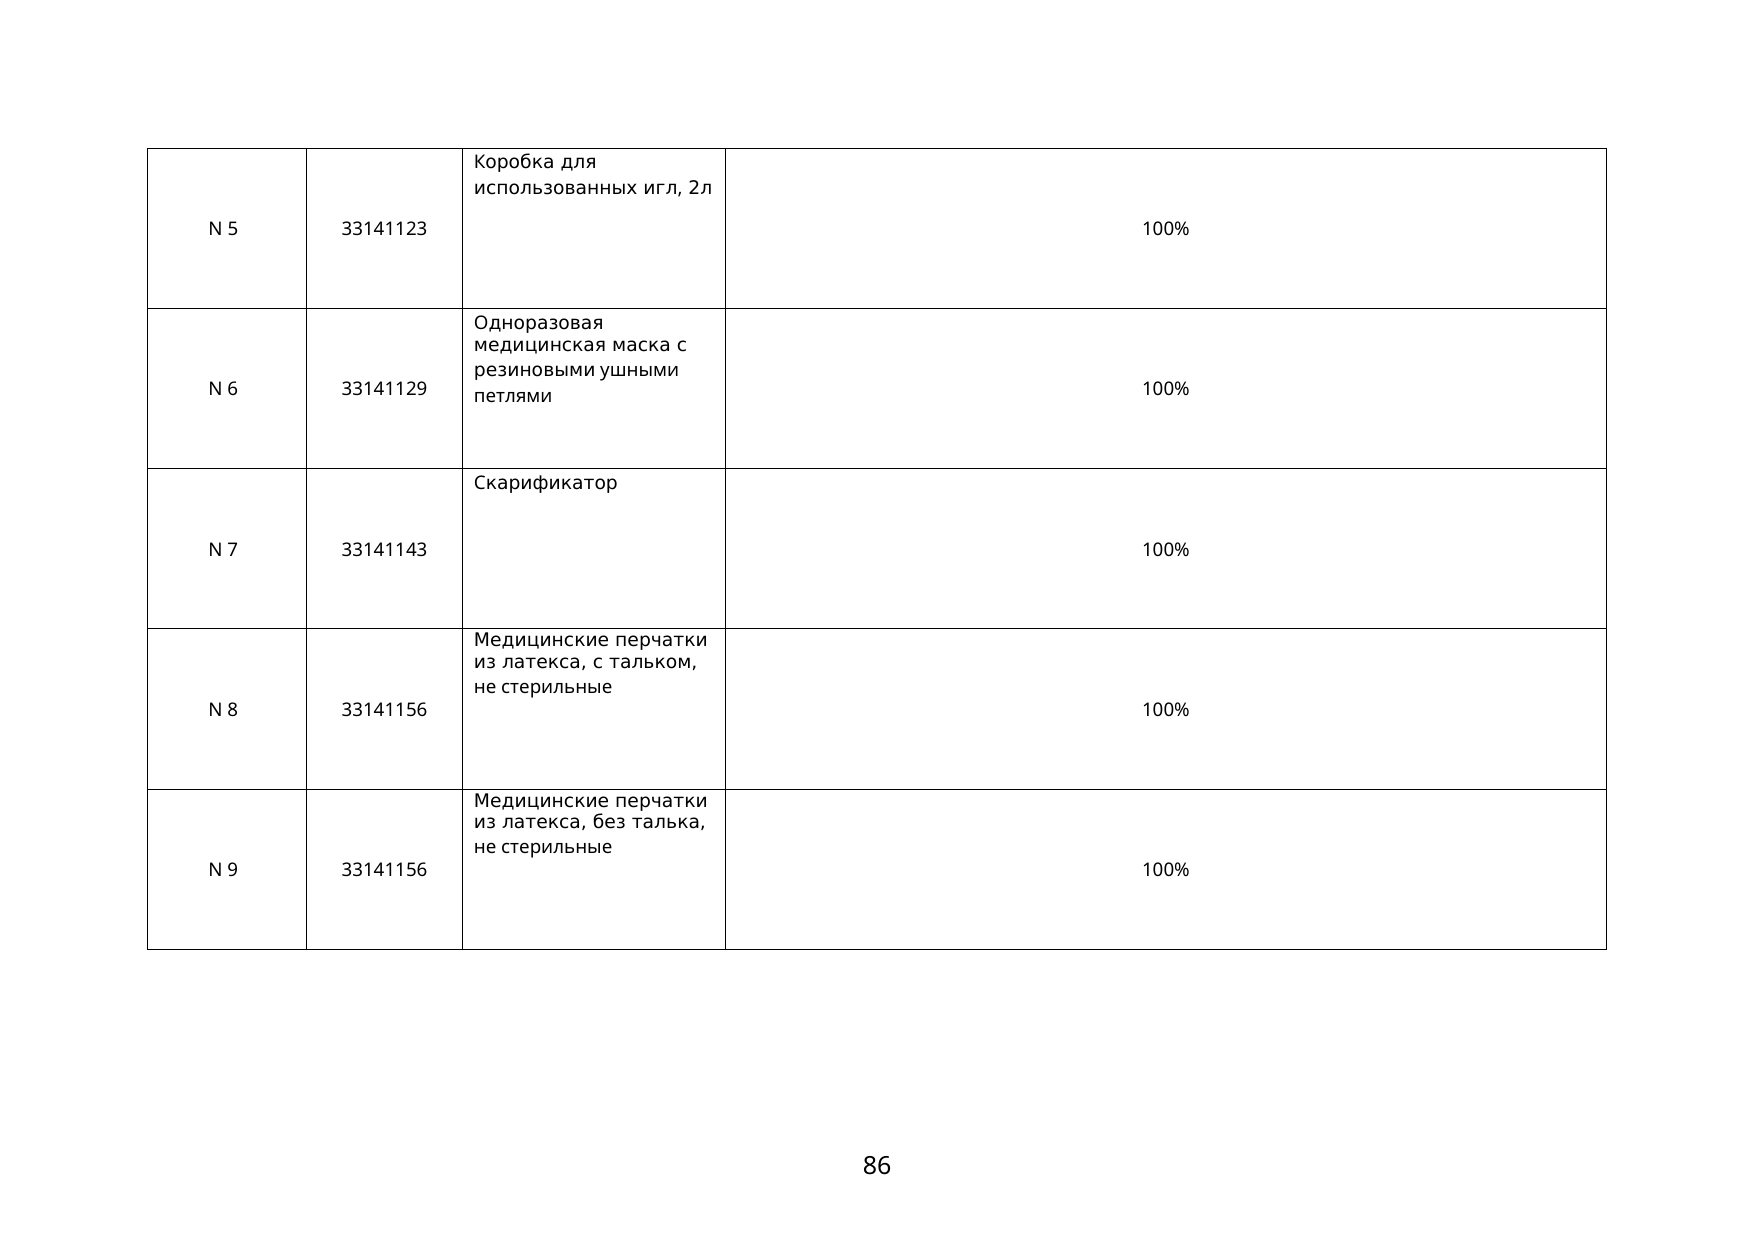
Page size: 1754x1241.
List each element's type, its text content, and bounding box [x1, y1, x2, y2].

table_cell 33141123 [307, 149, 462, 308]
table_cell N 6 [148, 309, 306, 468]
table_cell 100% [726, 790, 1606, 949]
table_cell Медицинские перчатки из латекса, с тальком, не стерильные [463, 629, 725, 788]
table_cell 33141156 [307, 629, 462, 788]
table_cell Медицинские перчатки из латекса, без талька, не стерильные [463, 790, 725, 949]
table_cell 33141129 [307, 309, 462, 468]
table_cell N 8 [148, 629, 306, 788]
table_cell 33141143 [307, 469, 462, 628]
table_cell N 5 [148, 149, 306, 308]
table_cell Скарификатор [463, 469, 725, 628]
table_cell 100% [726, 149, 1606, 308]
table_cell N 7 [148, 469, 306, 628]
table_cell Одноразовая медицинская маска с резиновыми ушными петлями [463, 309, 725, 468]
table_cell 100% [726, 309, 1606, 468]
table_cell N 9 [148, 790, 306, 949]
table_cell 33141156 [307, 790, 462, 949]
table_cell 100% [726, 629, 1606, 788]
table_cell Коробка для использованных игл, 2л [463, 149, 725, 308]
table_cell 100% [726, 469, 1606, 628]
